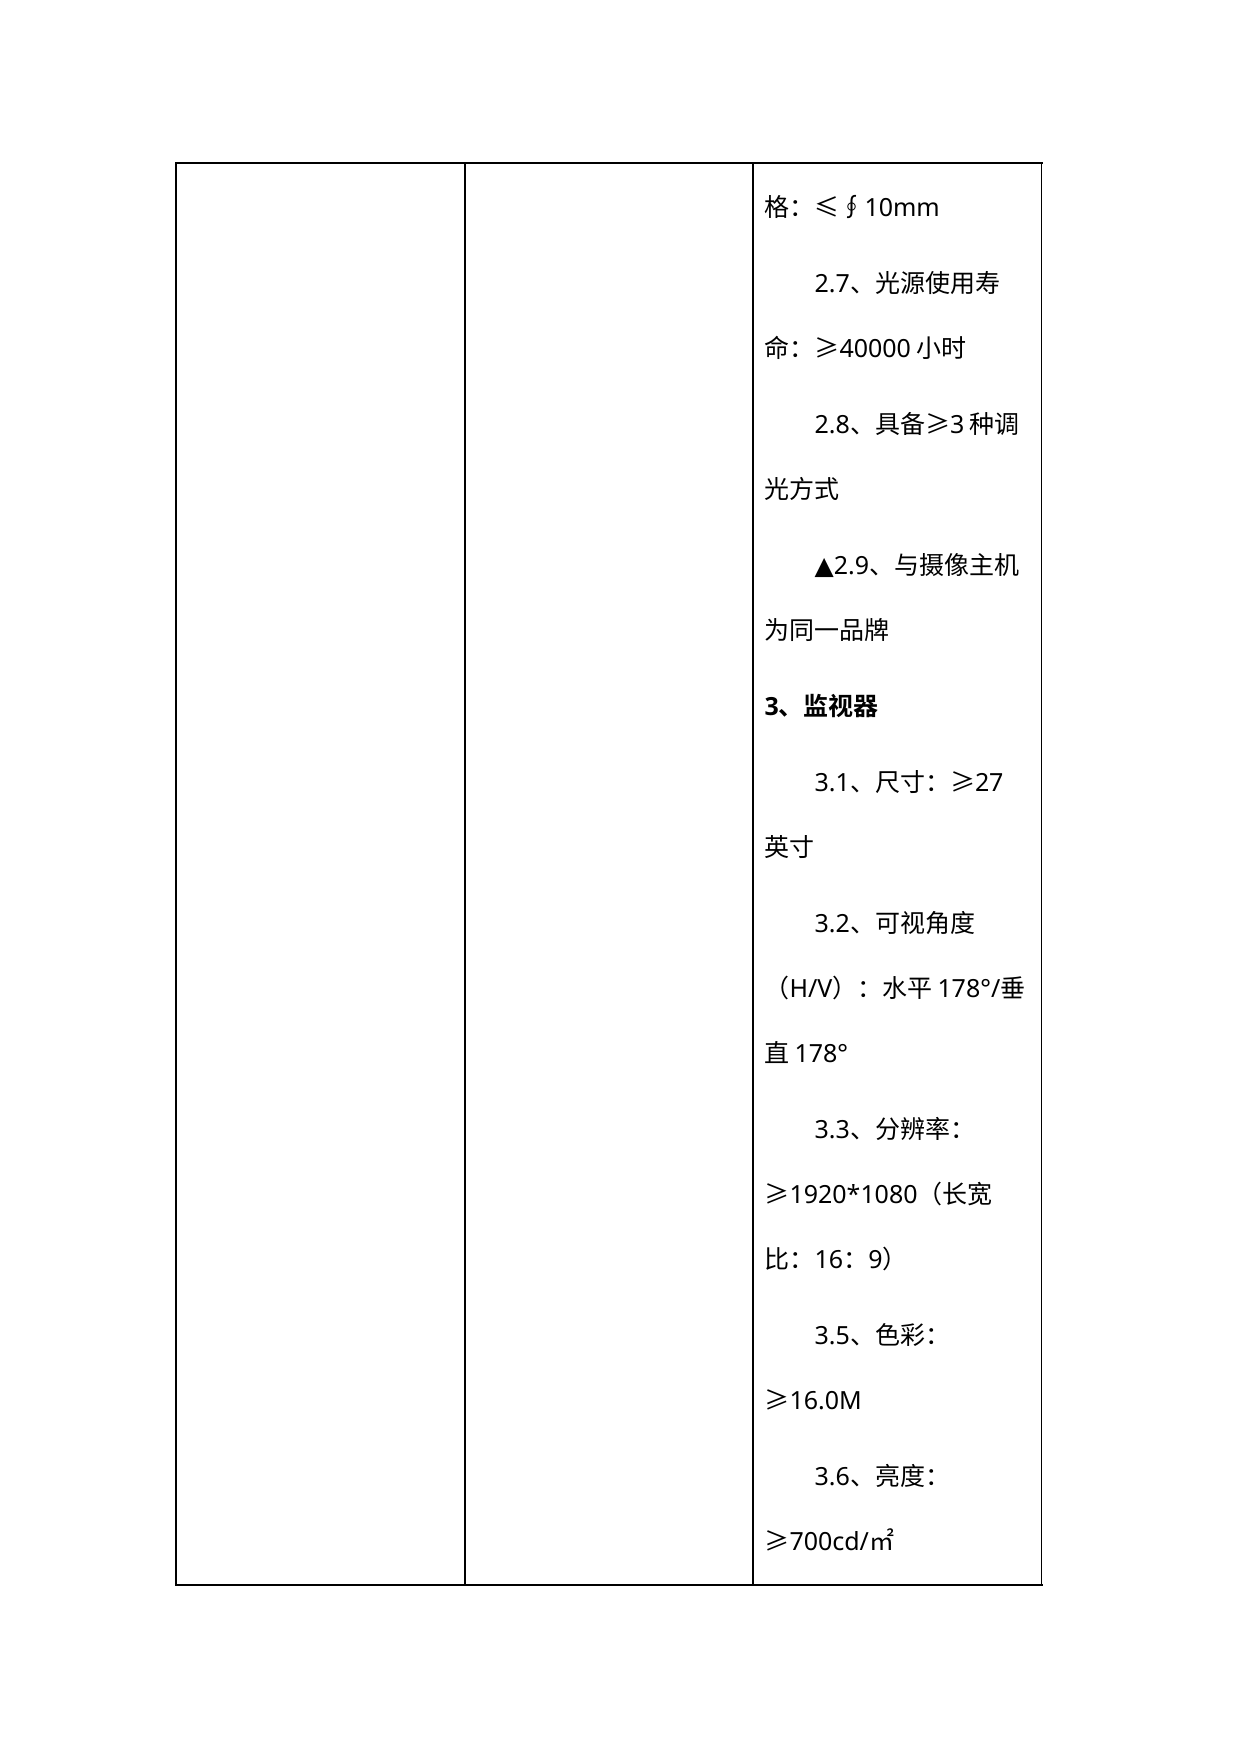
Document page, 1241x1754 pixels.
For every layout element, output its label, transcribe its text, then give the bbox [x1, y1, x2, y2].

table_cell 1 [177, 164, 464, 1584]
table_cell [754, 164, 1041, 1584]
table_cell [466, 164, 752, 1584]
